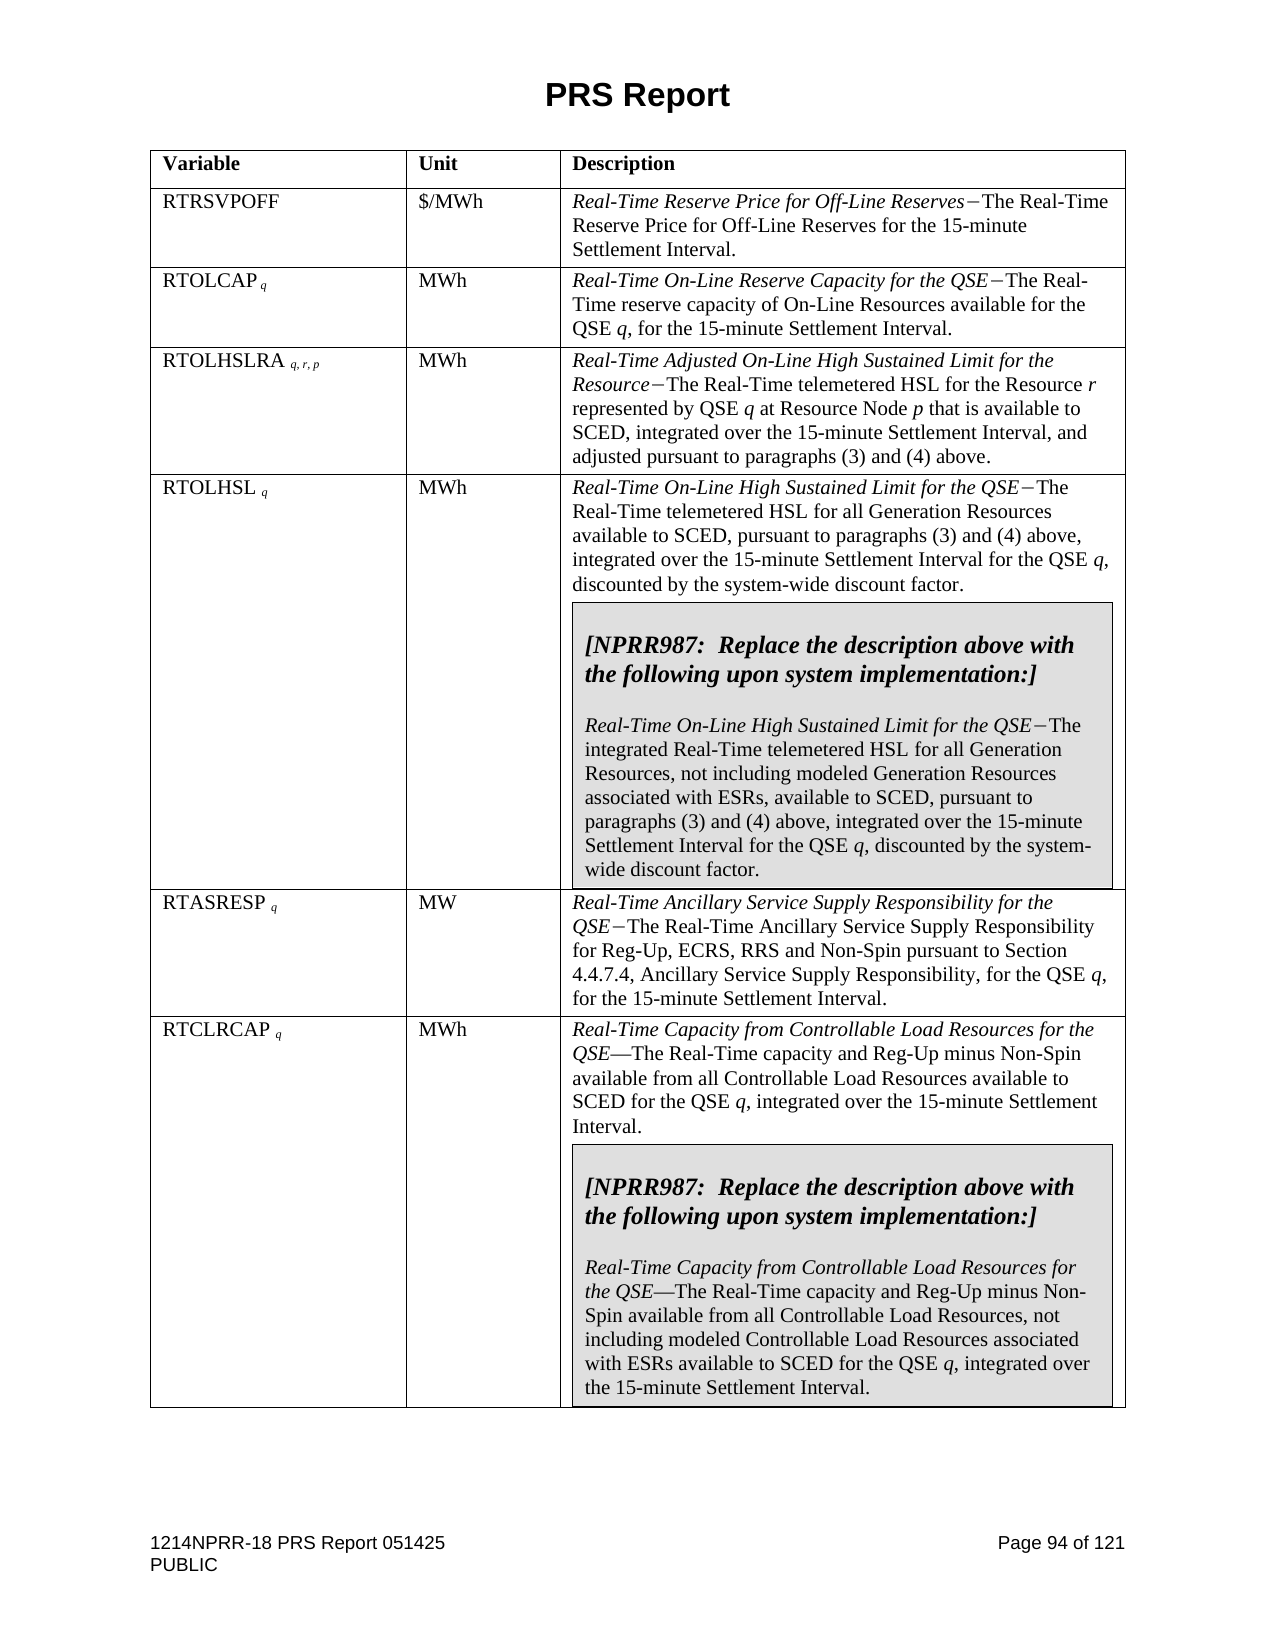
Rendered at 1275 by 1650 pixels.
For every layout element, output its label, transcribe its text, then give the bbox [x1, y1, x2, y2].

table_header Description [561, 151, 1125, 188]
table_header Unit [407, 151, 560, 188]
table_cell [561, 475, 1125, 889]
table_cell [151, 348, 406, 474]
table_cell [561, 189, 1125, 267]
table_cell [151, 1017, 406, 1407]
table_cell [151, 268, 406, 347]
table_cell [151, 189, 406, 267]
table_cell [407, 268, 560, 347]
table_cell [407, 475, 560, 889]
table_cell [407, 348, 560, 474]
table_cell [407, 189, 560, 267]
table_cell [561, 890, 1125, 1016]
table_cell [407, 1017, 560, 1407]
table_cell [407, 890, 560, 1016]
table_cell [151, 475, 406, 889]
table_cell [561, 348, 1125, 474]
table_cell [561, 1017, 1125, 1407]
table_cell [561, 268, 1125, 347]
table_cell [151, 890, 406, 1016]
table_header Variable [151, 151, 406, 188]
